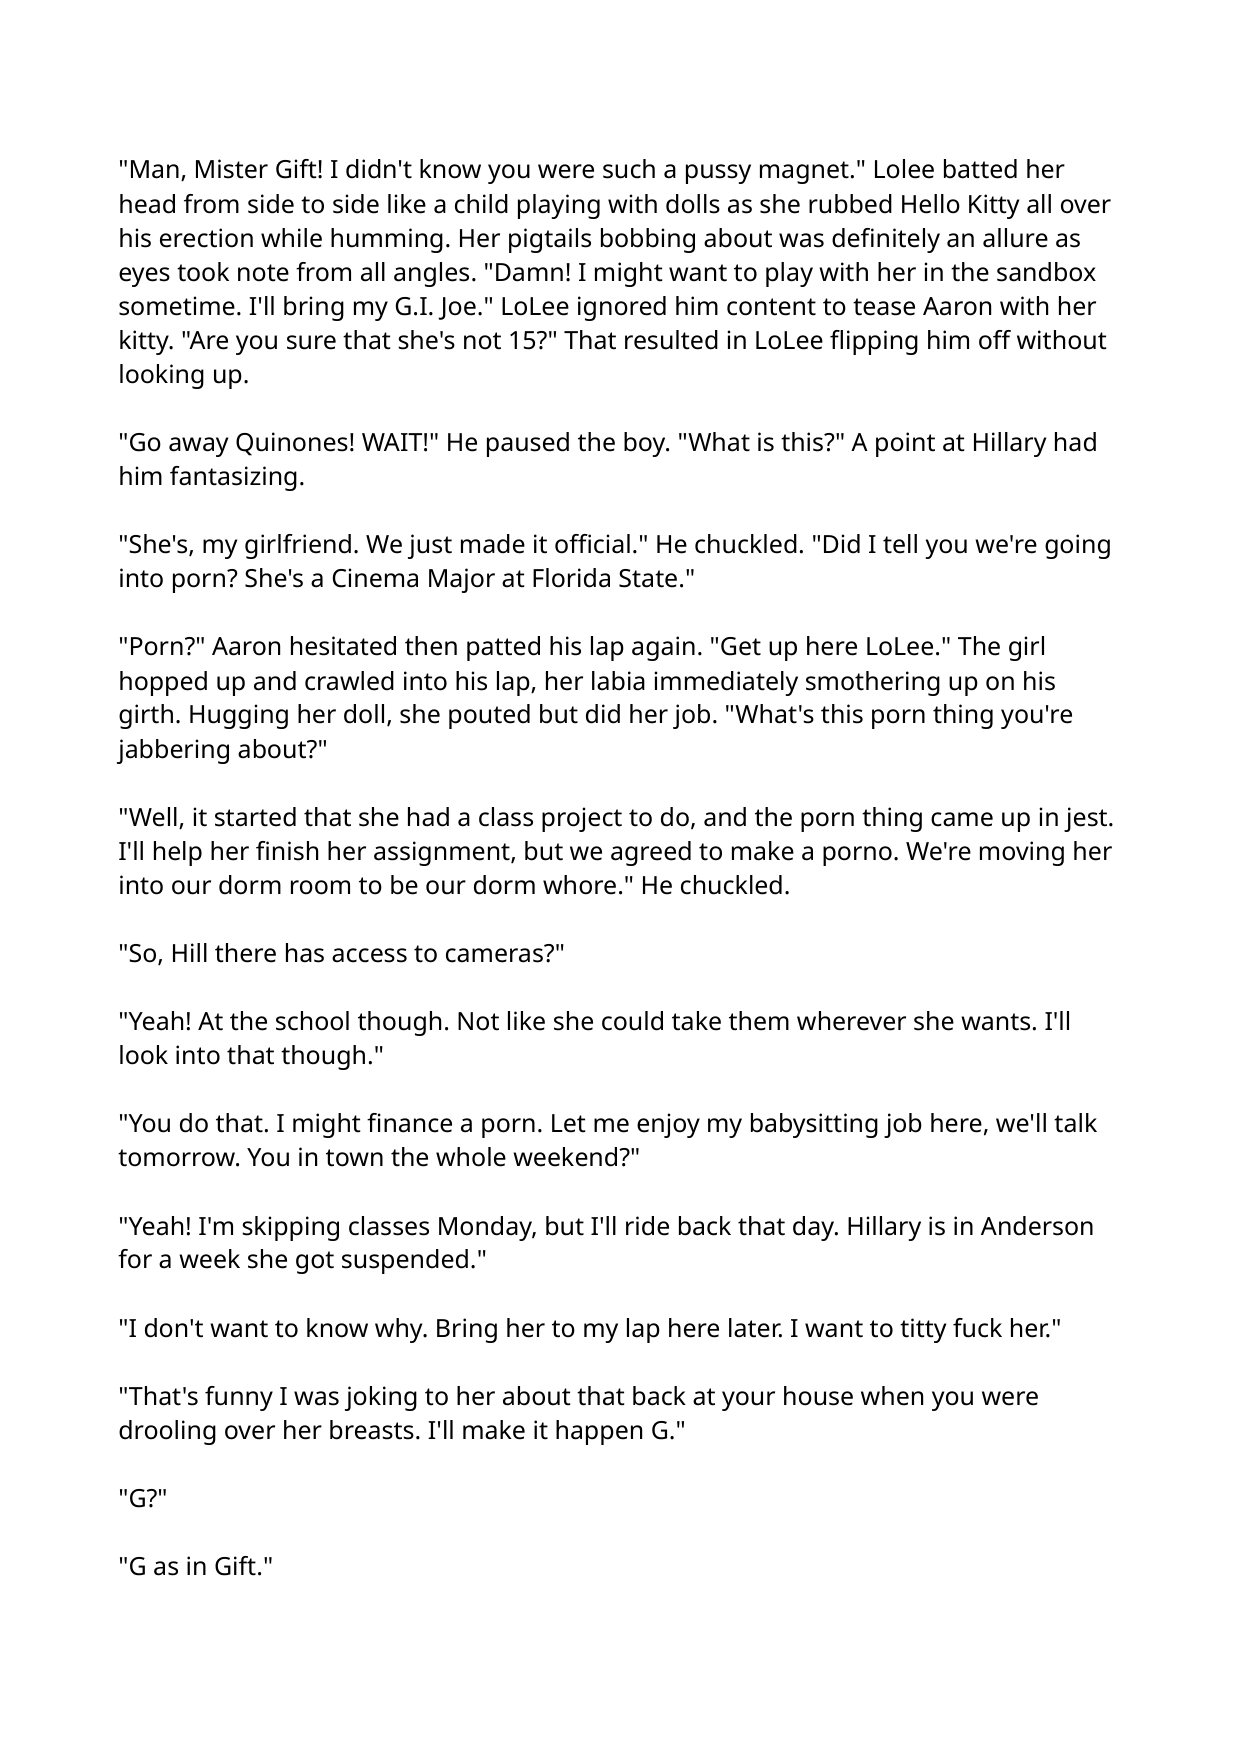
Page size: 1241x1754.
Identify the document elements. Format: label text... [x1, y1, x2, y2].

text "She's, my girlfriend. We just made it official." He chuckled. "Did I tell you we're going into porn? She's a Cinema Major at Florida State." [118, 527, 1122, 595]
text "G as in Gift." [118, 1549, 1122, 1583]
text "You do that. I might finance a porn. Let me enjoy my babysitting job here, we'll talk tomorrow. You in town the whole weekend?" [118, 1106, 1122, 1174]
text "Porn?" Aaron hesitated then patted his lap again. "Get up here LoLee." The girl hopped up and crawled into his lap, her labia immediately smothering up on his girth. Hugging her doll, she pouted but did her job. "What's this porn thing you're jabbering about?" [118, 629, 1122, 765]
text "I don't want to know why. Bring her to my lap here later. I want to titty fuck her." [118, 1310, 1122, 1344]
text "So, Hill there has access to cameras?" [118, 936, 1122, 970]
text "Yeah! At the school though. Not like she could take them wherever she wants. I'll look into that though." [118, 1004, 1122, 1072]
text "Go away Quinones! WAIT!" He paused the boy. "What is this?" A point at Hillary had him fantasizing. [118, 425, 1122, 493]
text "Well, it started that she had a class project to do, and the porn thing came up in jest. I'll help her finish her assignment, but we agreed to make a porno. We're moving her into our dorm room to be our dorm whore." He chuckled. [118, 799, 1122, 902]
text "G?" [118, 1481, 1122, 1515]
text "Man, Mister Gift! I didn't know you were such a pussy magnet." Lolee batted her head from side to side like a child playing with dolls as she rubbed Hello Kitty all over his erection while humming. Her pigtails bobbing about was definitely an allure as eyes took note from all angles. "Damn! I might want to play with her in the sandbox sometime. I'll bring my G.I. Joe." LoLee ignored him content to tease Aaron with her kitty. "Are you sure that she's not 15?" That resulted in LoLee flipping him off without looking up. [118, 152, 1122, 391]
text "Yeah! I'm skipping classes Monday, but I'll ride back that day. Hillary is in Anderson for a week she got suspended." [118, 1208, 1122, 1276]
text "That's funny I was joking to her about that back at your house when you were drooling over her breasts. I'll make it happen G." [118, 1378, 1122, 1447]
